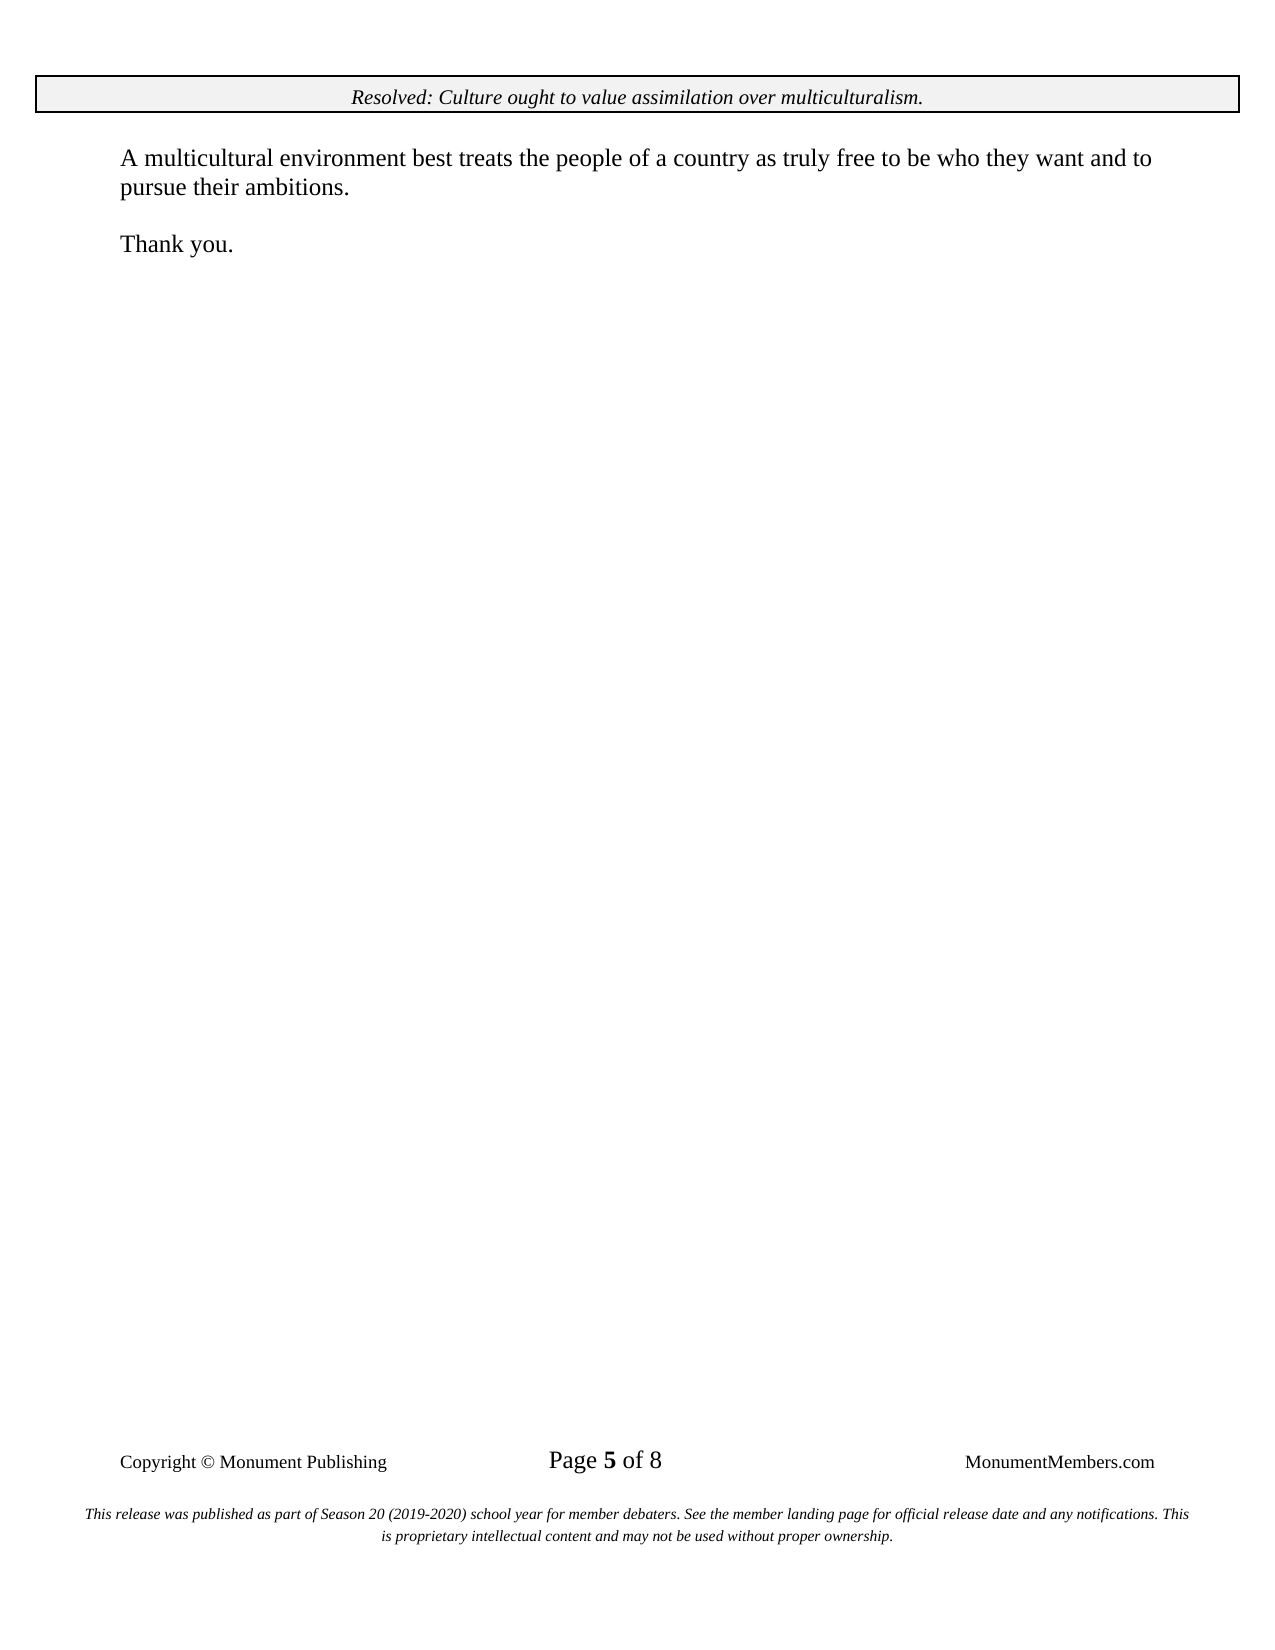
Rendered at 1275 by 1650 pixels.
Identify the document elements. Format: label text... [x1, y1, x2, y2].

text A multicultural environment best treats the people of a country as truly free to be who they want and to pursue their ambitions. [120, 143, 1155, 201]
text Thank you. [120, 229, 1155, 258]
